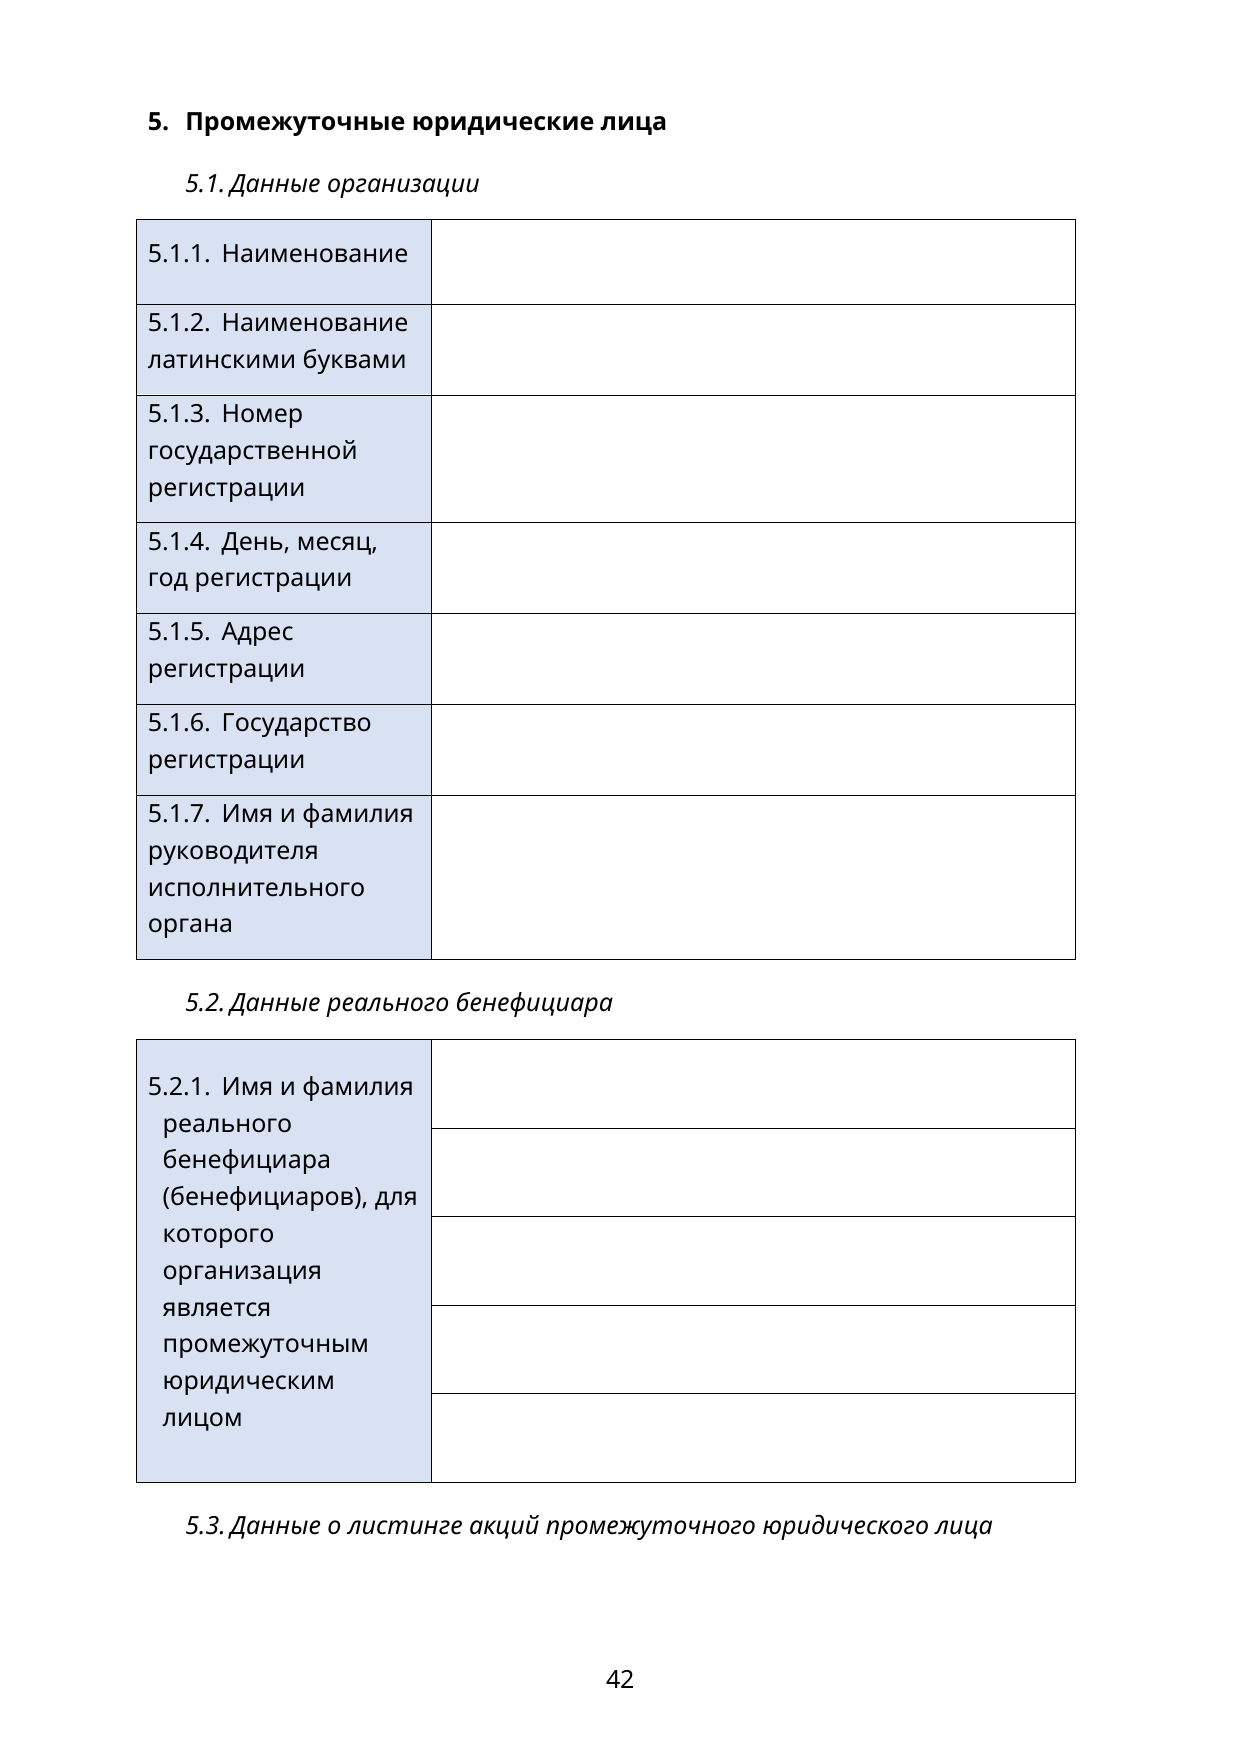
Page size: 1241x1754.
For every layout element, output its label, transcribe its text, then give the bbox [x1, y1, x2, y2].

table_header Имя и фамилия реального бенефициара (бенефициаров), для которого организация является промежуточным юридическим лицом [137, 1040, 431, 1482]
list Данные организации [185, 165, 1092, 199]
table_cell [432, 523, 1075, 613]
table_cell Государство регистрации [137, 705, 431, 795]
table_cell [432, 305, 1075, 394]
table_cell [432, 396, 1075, 522]
table_header Наименование [137, 220, 431, 304]
table_cell [432, 1394, 1075, 1482]
list Данные о листинге акций промежуточного юридического лица [185, 1508, 1092, 1542]
table_cell [432, 1129, 1075, 1216]
table_cell Адрес регистрации [137, 614, 431, 704]
table_cell [432, 1217, 1075, 1304]
table_cell [432, 1306, 1075, 1393]
table_cell [432, 705, 1075, 795]
list Данные реального бенефициара [185, 985, 1092, 1019]
table_cell Номер государственной регистрации [137, 396, 431, 522]
table_cell Наименование латинскими буквами [137, 305, 431, 394]
list Промежуточные юридические лица [148, 103, 1092, 137]
table_cell [432, 614, 1075, 704]
table_cell Имя и фамилия руководителя исполнительного органа [137, 796, 431, 959]
table_header [432, 220, 1075, 304]
table_header [432, 1040, 1075, 1127]
table_cell День, месяц, год регистрации [137, 523, 431, 613]
table_cell [432, 796, 1075, 959]
